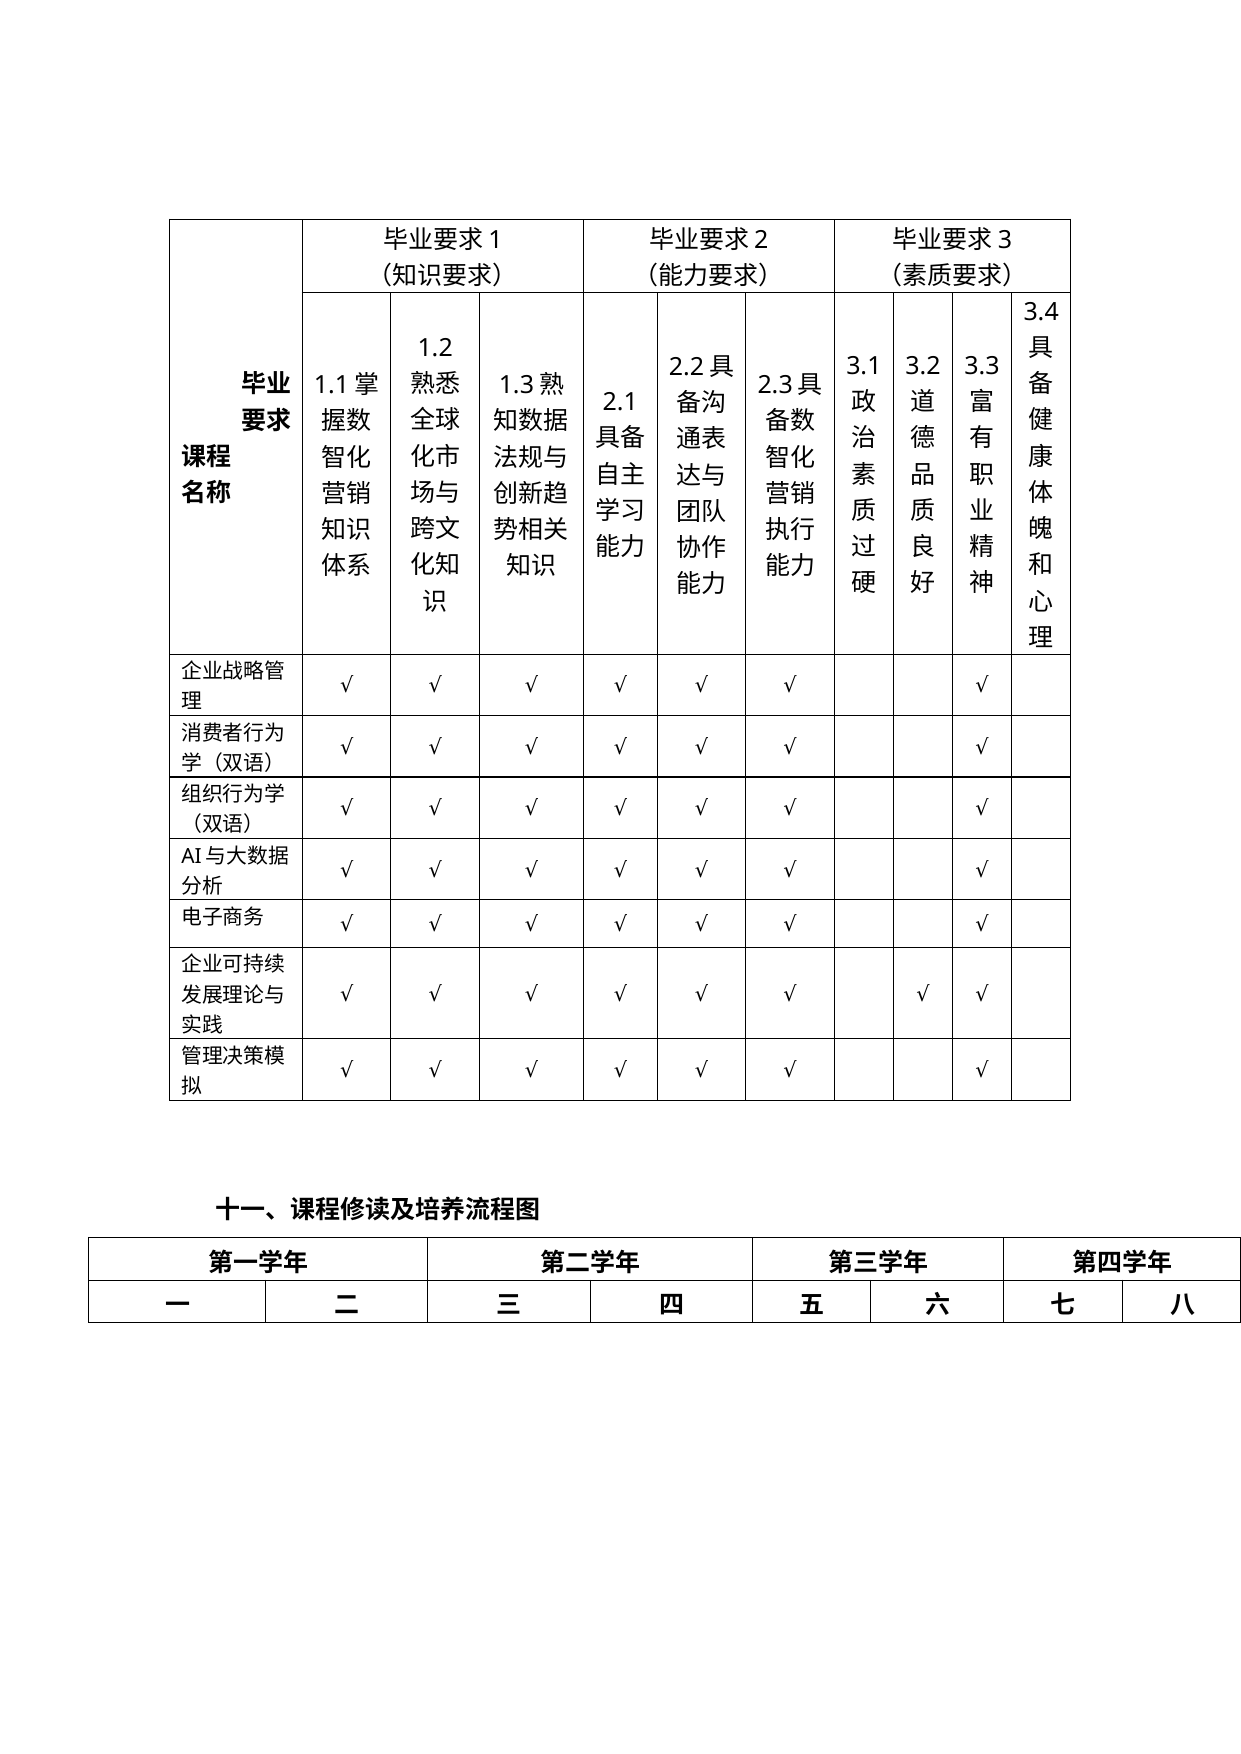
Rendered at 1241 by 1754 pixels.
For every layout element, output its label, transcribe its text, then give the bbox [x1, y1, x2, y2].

table_cell 1.2 熟悉全球化市场与跨文化知识 [391, 293, 479, 653]
table_cell √ [584, 778, 657, 838]
table_cell [894, 1039, 952, 1100]
table_cell [835, 948, 893, 1038]
table_cell √ [391, 655, 479, 715]
table_header 毕业要求3 （素质要求） [835, 220, 1070, 292]
table_cell √ [391, 778, 479, 838]
table_cell √ [391, 716, 479, 776]
table_cell [1012, 900, 1070, 947]
table_cell √ [480, 1039, 583, 1100]
table_cell [1012, 778, 1070, 838]
table_cell 电子商务 [170, 900, 302, 947]
table_cell [894, 839, 952, 899]
table_cell √ [303, 1039, 390, 1100]
table_cell 3.1政治素质过硬 [835, 293, 893, 653]
table_cell AI与大数据分析 [170, 839, 302, 899]
table_cell √ [303, 839, 390, 899]
table_cell [894, 778, 952, 838]
table_cell √ [746, 948, 834, 1038]
table_cell √ [391, 839, 479, 899]
table_cell 3.3富有职业精神 [953, 293, 1011, 653]
table_cell 3.2道德品质良好 [894, 293, 952, 653]
table_cell [894, 655, 952, 715]
table_cell [1012, 839, 1070, 899]
table_cell √ [953, 1039, 1011, 1100]
table_cell [835, 655, 893, 715]
table_cell √ [480, 900, 583, 947]
table_cell √ [953, 716, 1011, 776]
table_cell √ [303, 900, 390, 947]
table_cell [835, 900, 893, 947]
table_cell 一 [89, 1281, 265, 1322]
table_cell [1012, 948, 1070, 1038]
table_cell 八 [1123, 1281, 1240, 1322]
table_cell √ [480, 839, 583, 899]
table_cell √ [584, 839, 657, 899]
table_cell 2.2具备沟通表达与团队协作能力 [658, 293, 745, 653]
table_cell 四 [591, 1281, 752, 1322]
table_cell √ [391, 1039, 479, 1100]
table_cell √ [953, 900, 1011, 947]
table_cell √ [480, 948, 583, 1038]
table_header 第三学年 [753, 1238, 1003, 1279]
table_cell 消费者行为学（双语） [170, 716, 302, 776]
table_cell √ [658, 655, 745, 715]
table_cell 五 [753, 1281, 870, 1322]
table_header 第四学年 [1004, 1238, 1240, 1279]
table_cell 二 [266, 1281, 427, 1322]
table_cell √ [658, 839, 745, 899]
table_header 第一学年 [89, 1238, 427, 1279]
table_cell [835, 778, 893, 838]
text 十一、课程修读及培养流程图 [165, 1190, 1075, 1226]
table_cell √ [746, 716, 834, 776]
table_cell 企业可持续发展理论与实践 [170, 948, 302, 1038]
table_cell √ [303, 948, 390, 1038]
table_cell √ [480, 716, 583, 776]
table_cell √ [658, 1039, 745, 1100]
table_cell √ [584, 716, 657, 776]
table_cell 组织行为学（双语） [170, 778, 302, 838]
table_cell 1.1掌握数智化营销知识体系 [303, 293, 390, 653]
table_header 第二学年 [428, 1238, 752, 1279]
table_cell [894, 900, 952, 947]
table_cell √ [658, 716, 745, 776]
table_cell √ [746, 1039, 834, 1100]
table_cell √ [303, 778, 390, 838]
table_header 毕业要求2 （能力要求） [584, 220, 834, 292]
table_cell √ [894, 948, 952, 1038]
table_cell √ [584, 900, 657, 947]
table_cell 2.3具备数智化营销执行能力 [746, 293, 834, 653]
table_cell [1012, 716, 1070, 776]
table_cell √ [746, 900, 834, 947]
table_cell √ [746, 778, 834, 838]
table_cell √ [658, 900, 745, 947]
table_cell √ [584, 1039, 657, 1100]
table_cell √ [584, 655, 657, 715]
table_cell 管理决策模拟 [170, 1039, 302, 1100]
table_cell √ [303, 716, 390, 776]
table_cell √ [480, 778, 583, 838]
table_cell [894, 716, 952, 776]
table_cell 2.1具备自主学习能力 [584, 293, 657, 653]
table_cell √ [658, 948, 745, 1038]
table_cell √ [746, 655, 834, 715]
table_cell √ [391, 900, 479, 947]
table_cell [835, 839, 893, 899]
table_cell [835, 1039, 893, 1100]
table_cell [1012, 655, 1070, 715]
table_cell 企业战略管理 [170, 655, 302, 715]
table_cell 七 [1004, 1281, 1122, 1322]
table_cell √ [480, 655, 583, 715]
table_cell 1.3熟知数据法规与创新趋势相关知识 [480, 293, 583, 653]
table_header 毕业 要求 课程 名称 [170, 220, 302, 653]
table_cell √ [584, 948, 657, 1038]
table_cell √ [746, 839, 834, 899]
table_cell [835, 716, 893, 776]
table_cell √ [953, 839, 1011, 899]
table_cell 3.4具备健康体魄和心理 [1012, 293, 1070, 653]
table_header 毕业要求1 （知识要求） [303, 220, 583, 292]
table_cell √ [303, 655, 390, 715]
table_cell 三 [428, 1281, 590, 1322]
table_cell [1012, 1039, 1070, 1100]
table_cell √ [953, 778, 1011, 838]
table_cell 六 [871, 1281, 1003, 1322]
table_cell √ [953, 948, 1011, 1038]
table_cell √ [953, 655, 1011, 715]
table_cell √ [391, 948, 479, 1038]
table_cell √ [658, 778, 745, 838]
